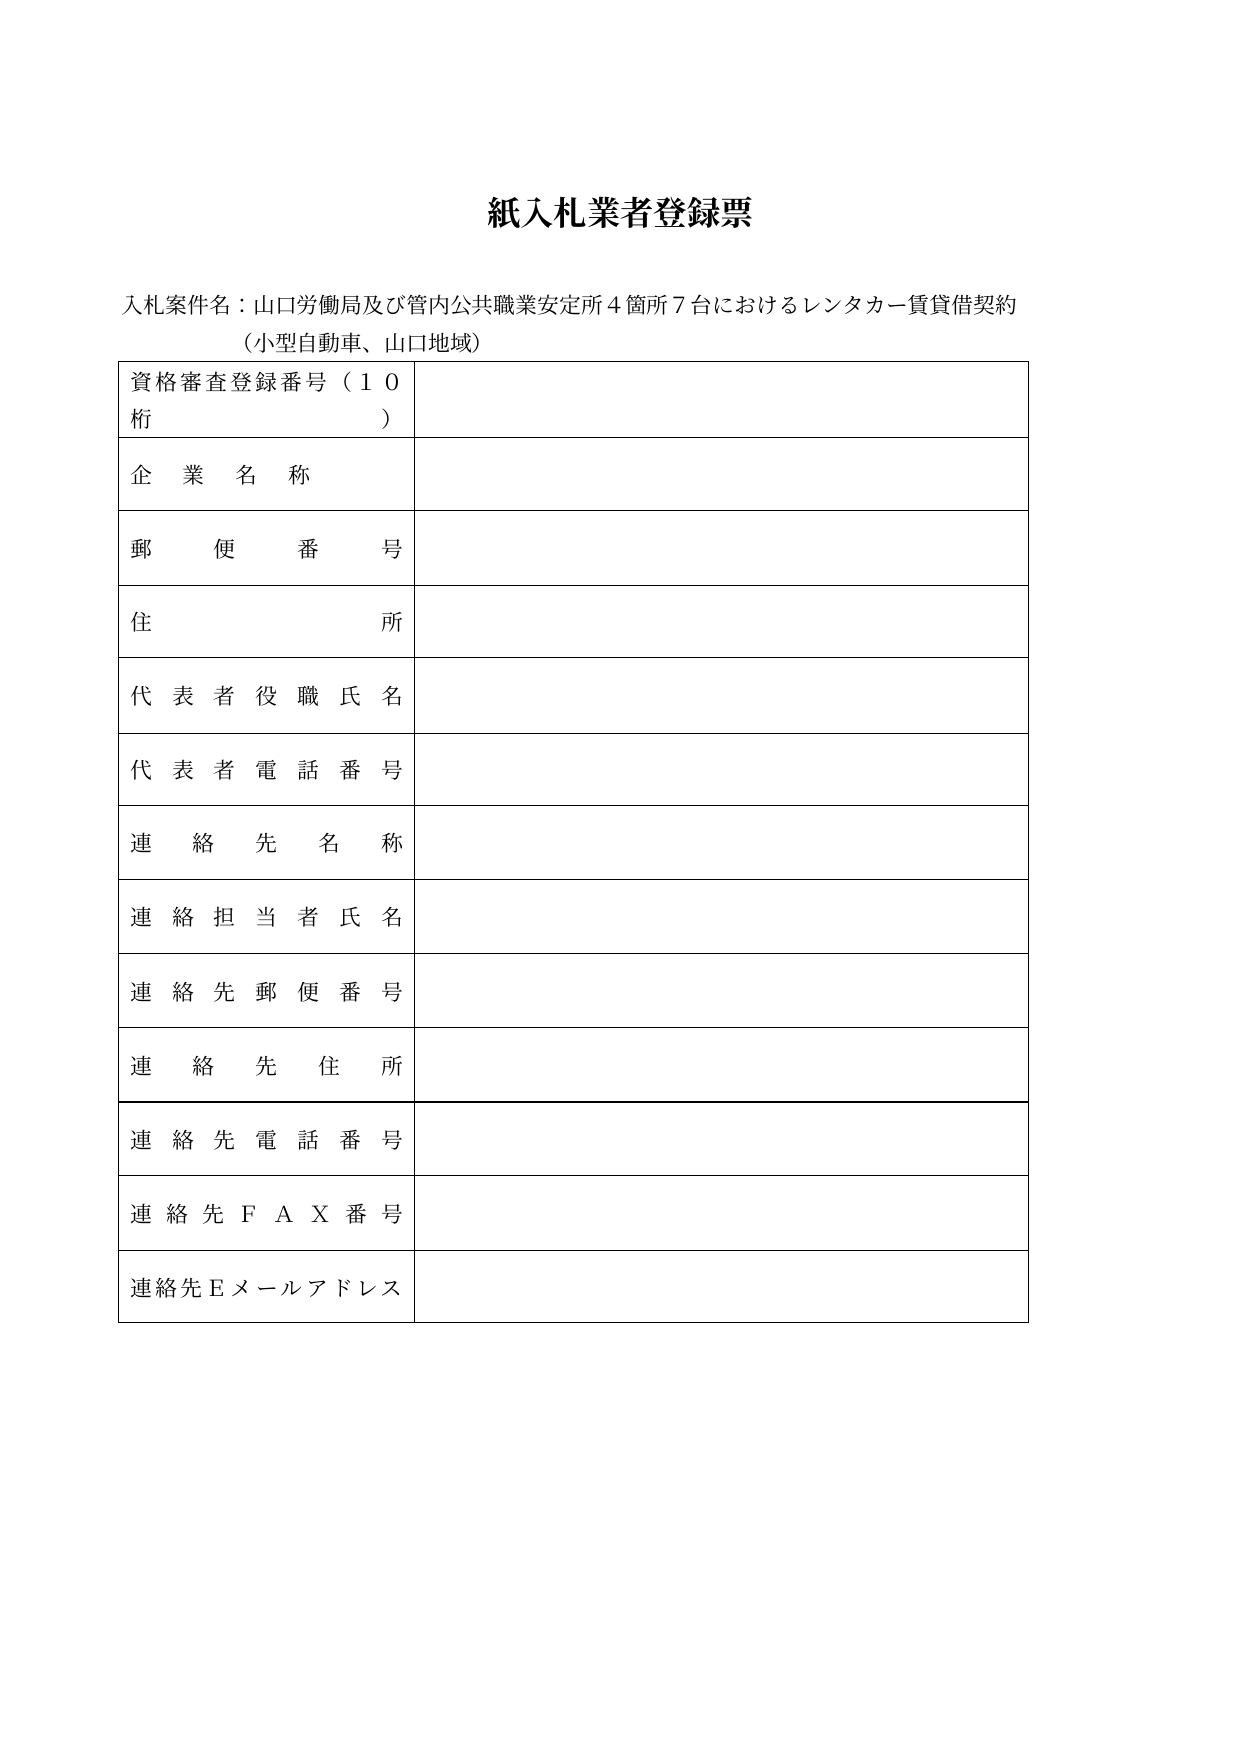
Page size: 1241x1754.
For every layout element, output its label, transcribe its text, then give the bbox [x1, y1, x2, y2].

table_cell [415, 1028, 1028, 1101]
table_cell 企業名称 [119, 438, 414, 510]
table_cell [415, 511, 1028, 584]
table_cell 連絡先名称 [119, 806, 414, 878]
text （小型自動車、山口地域） [231, 323, 1122, 361]
table_cell [415, 734, 1028, 805]
table_cell 連絡担当者氏名 [119, 880, 414, 953]
table_cell 連絡先Ｅメールアドレス [119, 1251, 414, 1322]
table_cell 代表者電話番号 [119, 734, 414, 805]
table_cell 連絡先住所 [119, 1028, 414, 1101]
table_cell [415, 954, 1028, 1027]
table_cell 郵便番号 [119, 511, 414, 584]
table_header 資格審査登録番号（１０桁） [119, 362, 414, 437]
table_cell [415, 438, 1028, 510]
table_header [415, 362, 1028, 437]
text 紙入札業者登録票 [118, 173, 1122, 248]
table_cell [415, 586, 1028, 657]
table_cell 連絡先郵便番号 [119, 954, 414, 1027]
table_cell [415, 1176, 1028, 1250]
table_cell 連絡先ＦＡＸ番号 [119, 1176, 414, 1250]
table_cell [415, 658, 1028, 733]
table_cell 代表者役職氏名 [119, 658, 414, 733]
table_cell [415, 1103, 1028, 1175]
table_cell 連絡先電話番号 [119, 1103, 414, 1175]
table_cell [415, 806, 1028, 878]
text 入札案件名：山口労働局及び管内公共職業安定所４箇所７台におけるレンタカー賃貸借契約 [122, 286, 1122, 323]
table_cell 住所 [119, 586, 414, 657]
table_cell [415, 1251, 1028, 1322]
table_cell [415, 880, 1028, 953]
